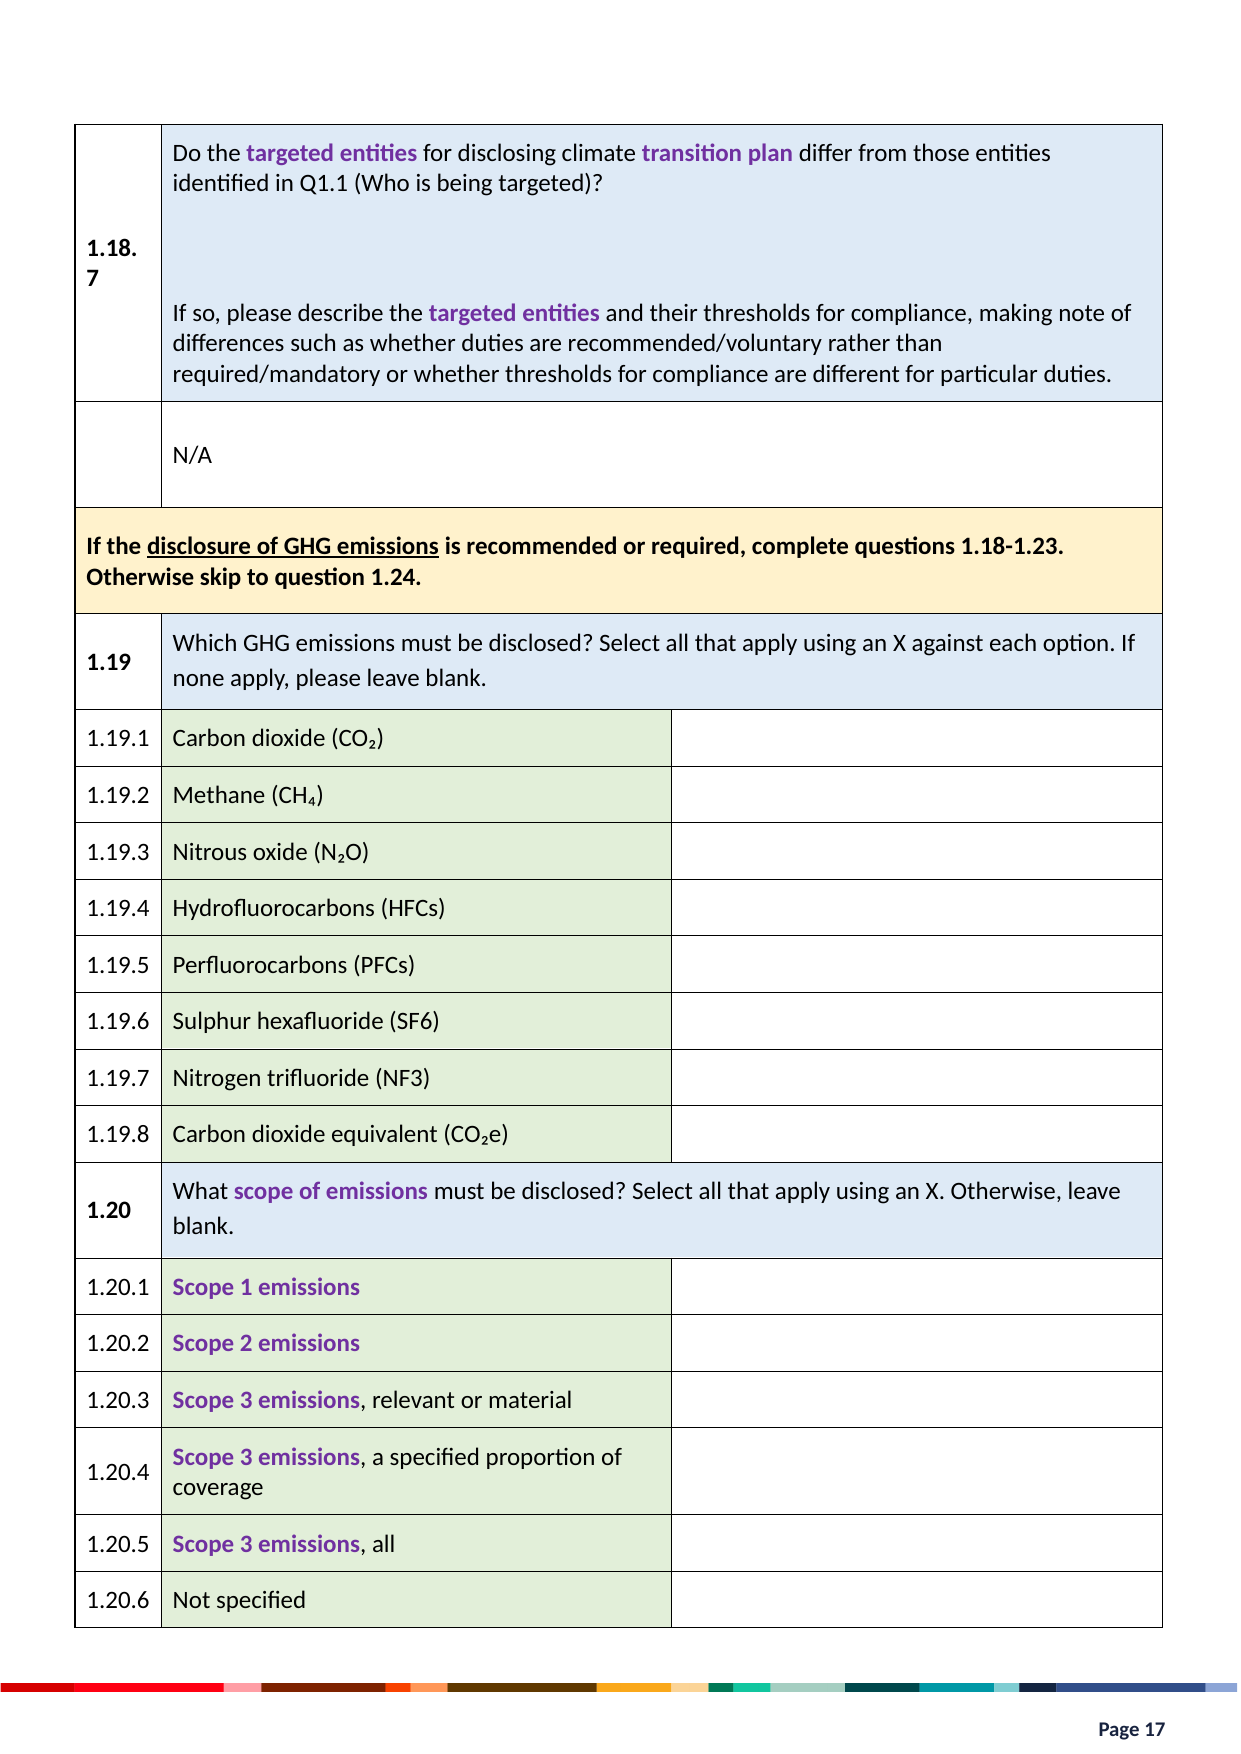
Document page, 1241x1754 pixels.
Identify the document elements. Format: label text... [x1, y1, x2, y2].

table_cell [672, 710, 1162, 766]
table_cell [76, 402, 161, 507]
table_cell 1.19.2 [76, 767, 161, 822]
table_cell [672, 1515, 1162, 1571]
table_cell 1.19.8 [76, 1106, 161, 1162]
table_cell [672, 993, 1162, 1048]
table_cell Do the targeted entities for disclosing climate transition plan differ from those entities identified in Q1.1 (Who is being targeted)? If so, please describe the targeted entities and their thresholds for compliance, making note of differences such as whether duties are recommended/voluntary rather than required/mandatory or whether thresholds for compliance are different for particular duties. [162, 125, 1162, 401]
table_cell [672, 1428, 1162, 1514]
table_cell 1.19.6 [76, 993, 161, 1048]
table_cell Scope 3 emissions, a specified proportion of coverage [162, 1428, 671, 1514]
table_cell 1.20.6 [76, 1572, 161, 1627]
table_cell 1.20.5 [76, 1515, 161, 1571]
table_cell [672, 1572, 1162, 1627]
table_cell Not specified [162, 1572, 671, 1627]
table_cell 1.20.3 [76, 1372, 161, 1427]
table_cell Hydrofluorocarbons (HFCs) [162, 880, 671, 935]
table_cell Scope 1 emissions [162, 1259, 671, 1314]
table_cell If the disclosure of GHG emissions is recommended or required, complete questions 1.18-1.23. Otherwise skip to question 1.24. [76, 508, 1162, 613]
table_cell [672, 1315, 1162, 1371]
table_cell Nitrogen trifluoride (NF3) [162, 1050, 671, 1105]
table_cell [672, 1050, 1162, 1105]
table_cell 1.18.7 [76, 125, 161, 401]
table_cell [672, 823, 1162, 879]
table_cell [672, 1259, 1162, 1314]
table_cell Scope 3 emissions, all [162, 1515, 671, 1571]
table_cell 1.19.7 [76, 1050, 161, 1105]
table_cell Sulphur hexafluoride (SF6) [162, 993, 671, 1048]
table_cell 1.20.4 [76, 1428, 161, 1514]
table_cell [672, 936, 1162, 992]
table_cell Carbon dioxide (CO₂) [162, 710, 671, 766]
table_cell [672, 880, 1162, 935]
table_cell 1.20.2 [76, 1315, 161, 1371]
table_cell 1.19 [76, 614, 161, 709]
table_cell Scope 3 emissions, relevant or material [162, 1372, 671, 1427]
table_cell Scope 2 emissions [162, 1315, 671, 1371]
table_cell What scope of emissions must be disclosed? Select all that apply using an X. Otherwise, leave blank. [162, 1163, 1162, 1257]
table_cell Methane (CH₄) [162, 767, 671, 822]
table_cell 1.19.5 [76, 936, 161, 992]
table_cell 1.19.3 [76, 823, 161, 879]
table_cell N/A [162, 402, 1162, 507]
table_cell Nitrous oxide (N₂O) [162, 823, 671, 879]
table_cell [672, 767, 1162, 822]
table_cell [672, 1372, 1162, 1427]
table_cell Carbon dioxide equivalent (CO₂e) [162, 1106, 671, 1162]
table_cell Which GHG emissions must be disclosed? Select all that apply using an X against each option. If none apply, please leave blank. [162, 614, 1162, 709]
table_cell [672, 1106, 1162, 1162]
table_cell 1.20.1 [76, 1259, 161, 1314]
table_cell Perfluorocarbons (PFCs) [162, 936, 671, 992]
table_cell 1.20 [76, 1163, 161, 1257]
table_cell 1.19.1 [76, 710, 161, 766]
picture [0, 1683, 1236, 1692]
table_cell 1.19.4 [76, 880, 161, 935]
